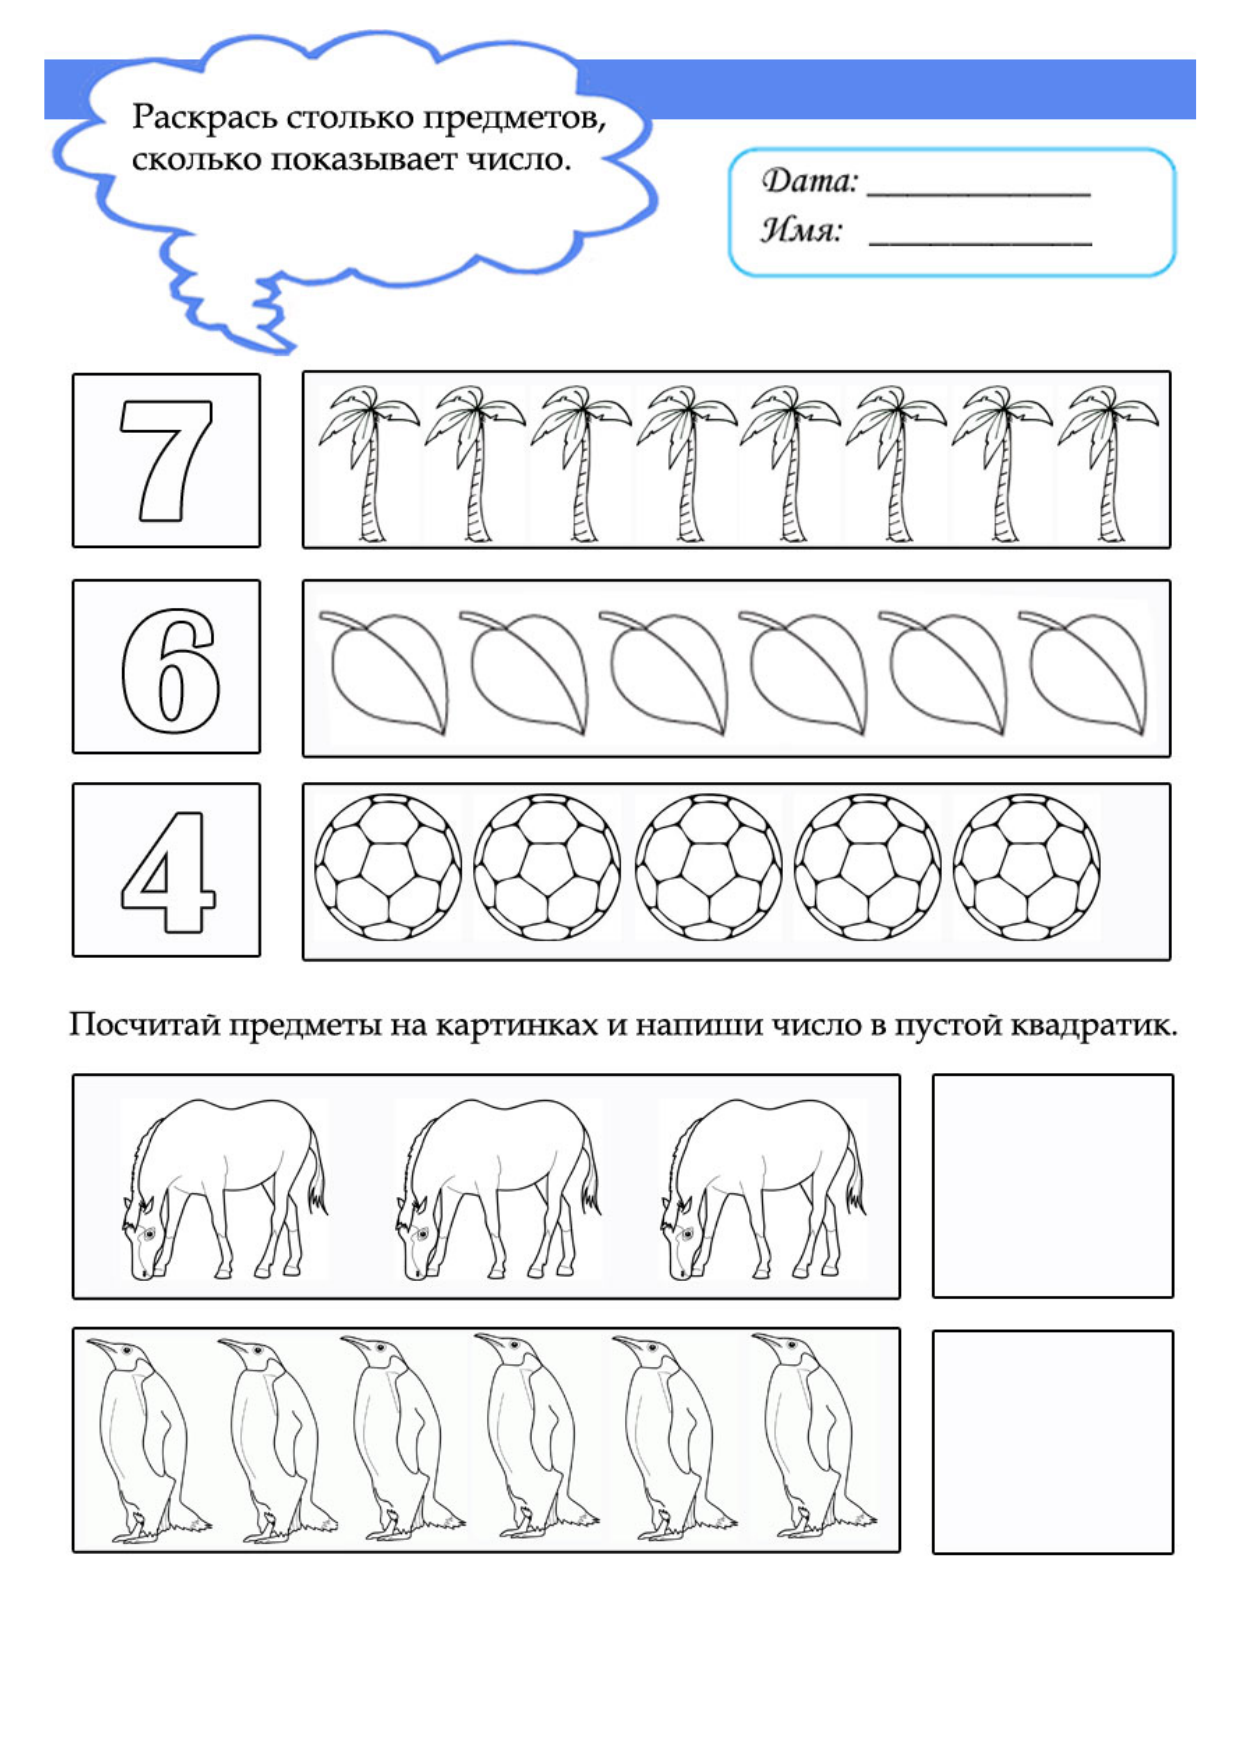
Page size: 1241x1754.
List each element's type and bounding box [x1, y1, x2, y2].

picture [44, 29, 1197, 1582]
